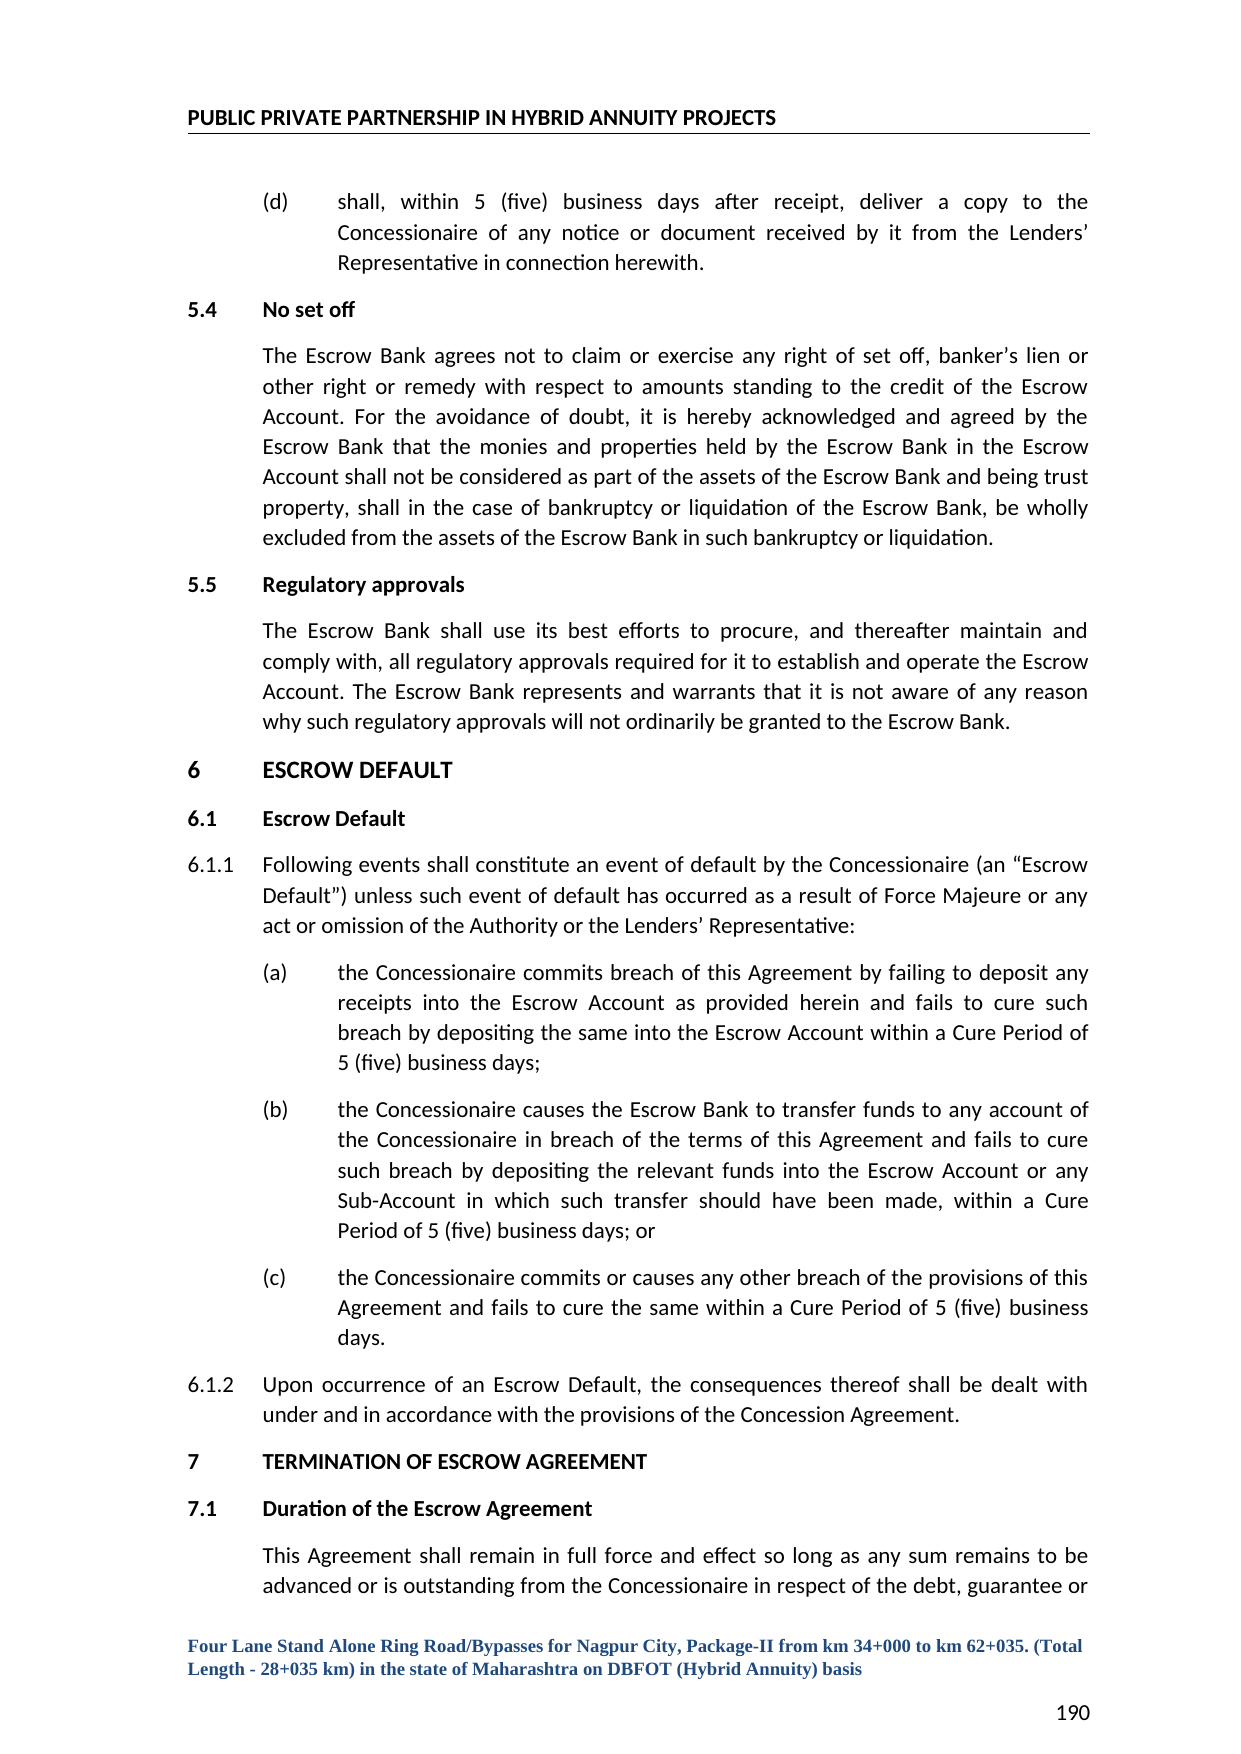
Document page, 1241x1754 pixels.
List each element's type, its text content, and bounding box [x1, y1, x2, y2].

text 6.1 Escrow Default [187, 804, 1090, 832]
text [262, 1541, 1090, 1599]
text The Escrow Bank agrees not to claim or exercise any right of set off, banker’s lien or other right or remedy with respect to amounts standing to the credit of the Escrow Account. For the avoidance of doubt, it is hereby acknowledged and agreed by the Escrow Bank that the monies and properties held by the Escrow Bank in the Escrow Account shall not be considered as part of the assets of the Escrow Bank and being trust property, shall in the case of bankruptcy or liquidation of the Escrow Bank, be wholly excluded from the assets of the Escrow Bank in such bankruptcy or liquidation. [262, 342, 1090, 551]
text (d) shall, within 5 (five) business days after receipt, deliver a copy to the Concessionaire of any notice or document received by it from the Lenders’ Representative in connection herewith. [262, 187, 1090, 276]
text 5.5 Regulatory approvals [187, 570, 1090, 598]
text 5.4 No set off [187, 295, 1090, 323]
text (a) the Concessionaire commits breach of this Agreement by failing to deposit any receipts into the Escrow Account as provided herein and fails to cure such breach by depositing the same into the Escrow Account within a Cure Period of 5 (five) business days; [262, 958, 1090, 1077]
text 6.1.2 Upon occurrence of an Escrow Default, the consequences thereof shall be dealt with under and in accordance with the provisions of the Concession Agreement. [187, 1370, 1090, 1429]
text The Escrow Bank shall use its best efforts to procure, and thereafter maintain and comply with, all regulatory approvals required for it to establish and operate the Escrow Account. The Escrow Bank represents and warrants that it is not aware of any reason why such regulatory approvals will not ordinarily be granted to the Escrow Bank. [262, 617, 1090, 735]
text 6 ESCROW DEFAULT [187, 754, 1090, 785]
text 6.1.1 Following events shall constitute an event of default by the Concessionaire (an “Escrow Default”) unless such event of default has occurred as a result of Force Majeure or any act or omission of the Authority or the Lenders’ Representative: [187, 851, 1090, 939]
text (c) the Concessionaire commits or causes any other breach of the provisions of this Agreement and fails to cure the same within a Cure Period of 5 (five) business days. [262, 1263, 1090, 1352]
text 7.1 Duration of the Escrow Agreement [187, 1494, 1090, 1522]
text (b) the Concessionaire causes the Escrow Bank to transfer funds to any account of the Concessionaire in breach of the terms of this Agreement and fails to cure such breach by depositing the relevant funds into the Escrow Account or any Sub-Account in which such transfer should have been made, within a Cure Period of 5 (five) business days; or [262, 1095, 1090, 1244]
text 7 TERMINATION OF ESCROW AGREEMENT [187, 1447, 1090, 1476]
